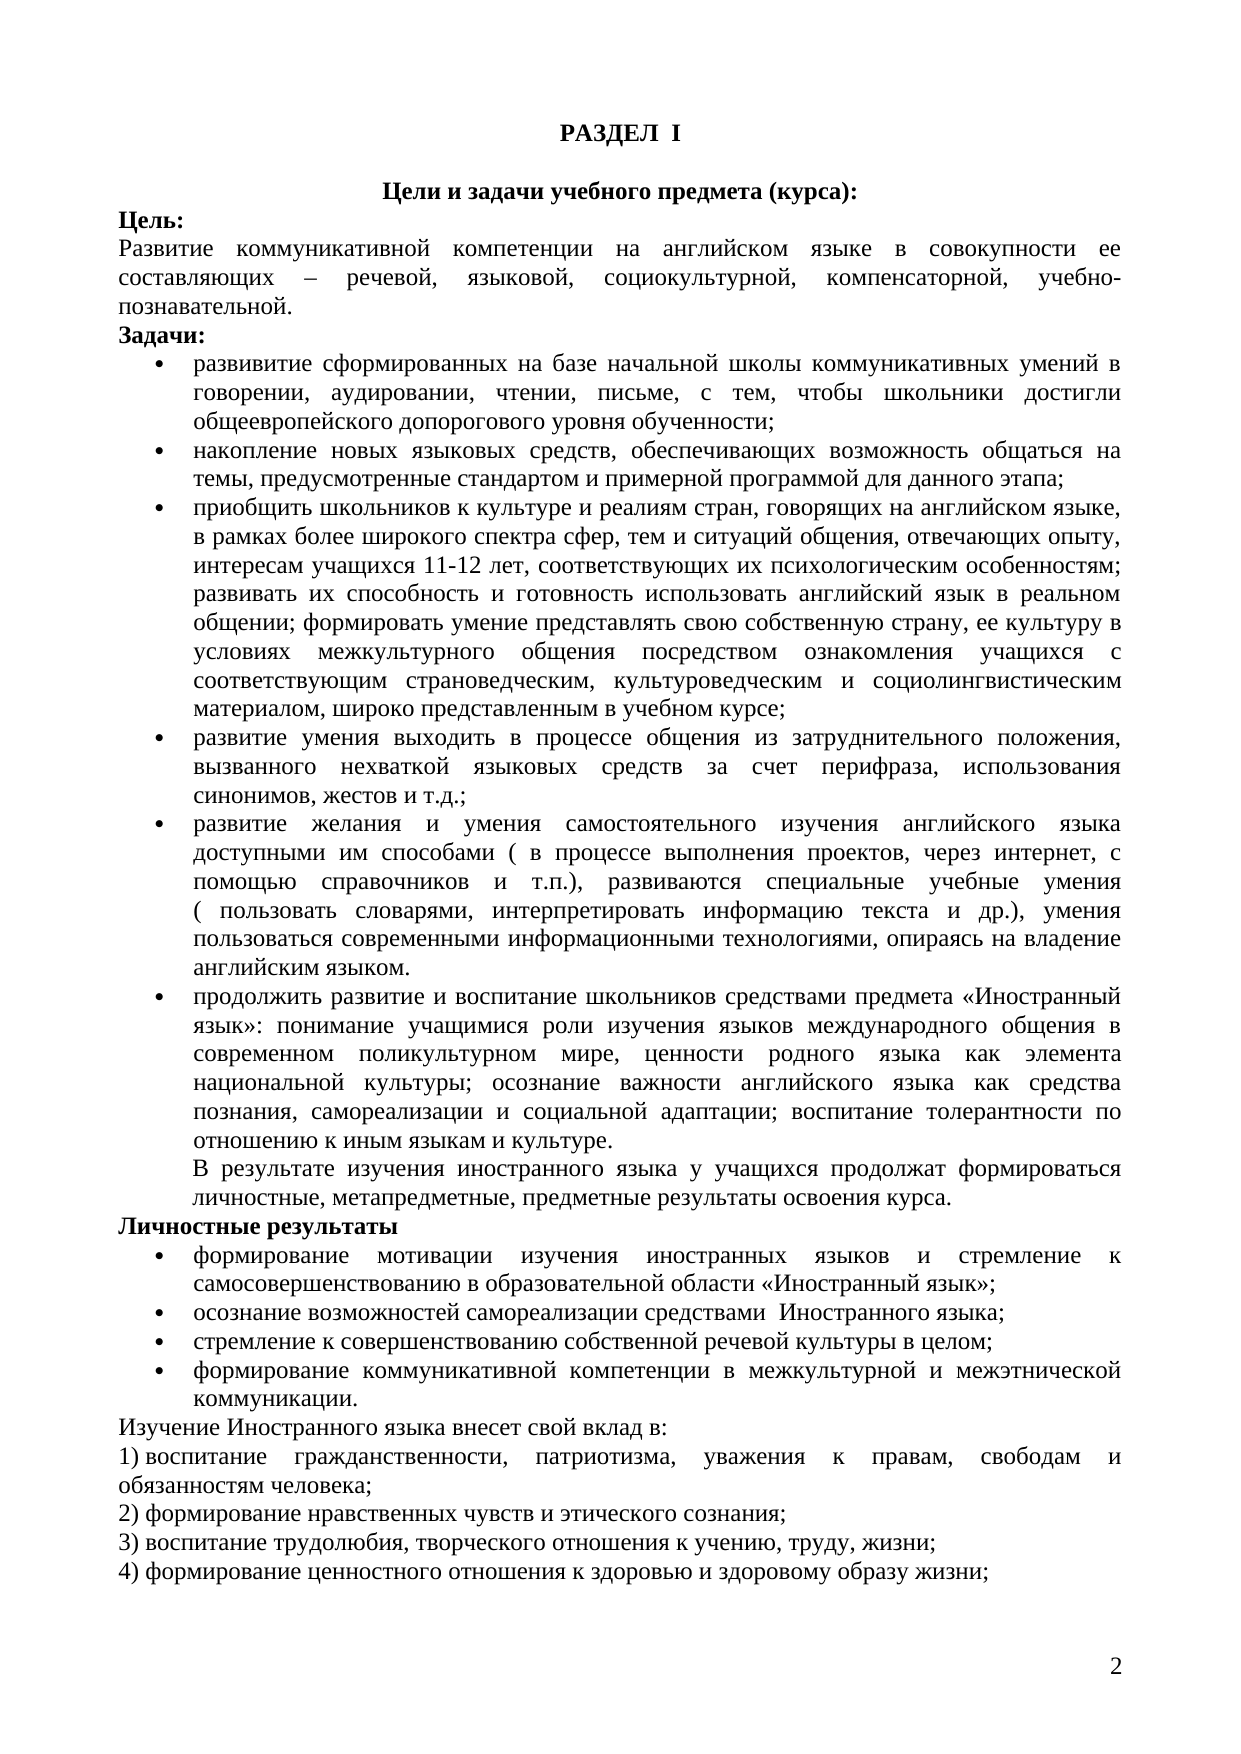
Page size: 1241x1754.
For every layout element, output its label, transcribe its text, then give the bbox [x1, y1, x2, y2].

list стремление к совершенствованию собственной речевой культуры в целом; [156, 1326, 1122, 1355]
text 2) формирование нравственных чувств и этического сознания; [118, 1498, 1122, 1527]
text Задачи: [118, 320, 1122, 348]
text Цели и задачи учебного предмета (курса): [118, 176, 1122, 205]
list продолжить развитие и воспитание школьников средствами предмета «Иностранный язык»: понимание учащимися роли изучения языков международного общения в современном поликультурном мире, ценности родного языка как элемента национальной культуры; осознание важности английского языка как средства познания, самореализации и социальной адаптации; воспитание толерантности по отношению к иным языкам и культуре. [156, 981, 1122, 1153]
text В результате изучения иностранного языка у учащихся продолжат формироваться личностные, метапредметные, предметные результаты освоения курса. [192, 1153, 1122, 1211]
text Цель: [118, 205, 1122, 233]
list накопление новых языковых средств, обеспечивающих возможность общаться на темы, предусмотренные стандартом и примерной программой для данного этапа; [156, 435, 1122, 492]
text Изучение Иностранного языка внесет свой вклад в: [118, 1412, 1122, 1441]
text 3) воспитание трудолюбия, творческого отношения к учению, труду, жизни; [118, 1527, 1122, 1556]
list развитие желания и умения самостоятельного изучения английского языка доступными им способами ( в процессе выполнения проектов, через интернет, с помощью справочников и т.п.), развиваются специальные учебные умения ( пользовать словарями, интерпретировать информацию текста и др.), умения пользоваться современными информационными технологиями, опираясь на владение английским языком. [156, 808, 1122, 981]
text РАЗДЕЛ I [118, 118, 1122, 147]
text Личностные результаты [118, 1211, 1122, 1240]
list развивитие сформированных на базе начальной школы коммуникативных умений в говорении, аудировании, чтении, письме, с тем, чтобы школьники достигли общеевропейского допорогового уровня обученности; [156, 348, 1122, 435]
text 4) формирование ценностного отношения к здоровью и здоровому образу жизни; [118, 1556, 1122, 1585]
list формирование коммуникативной компетенции в межкультурной и межэтнической коммуникации. [156, 1355, 1122, 1412]
list развитие умения выходить в процессе общения из затруднительного положения, вызванного нехваткой языковых средств за счет перифраза, использования синонимов, жестов и т.д.; [156, 722, 1122, 808]
list осознание возможностей самореализации средствами Иностранного языка; [156, 1297, 1122, 1326]
text 1) воспитание гражданственности, патриотизма, уважения к правам, свободам и обязанностям человека; [118, 1441, 1122, 1498]
list приобщить школьников к культуре и реалиям стран, говорящих на английском языке, в рамках более широкого спектра сфер, тем и ситуаций общения, отвечающих опыту, интересам учащихся 11-12 лет, соответствующих их психологическим особенностям; развивать их способность и готовность использовать английский язык в реальном общении; формировать умение представлять свою собственную страну, ее культуру в условиях межкультурного общения посредством ознакомления учащихся с соответствующим страноведческим, культуроведческим и социолингвистическим материалом, широко представленным в учебном курсе; [156, 492, 1122, 722]
list формирование мотивации изучения иностранных языков и стремление к самосовершенствованию в образовательной области «Иностранный язык»; [156, 1240, 1122, 1297]
text Развитие коммуникативной компетенции на английском языке в совокупности ее составляющих – речевой, языковой, социокультурной, компенсаторной, учебно-познавательной. [118, 233, 1122, 320]
